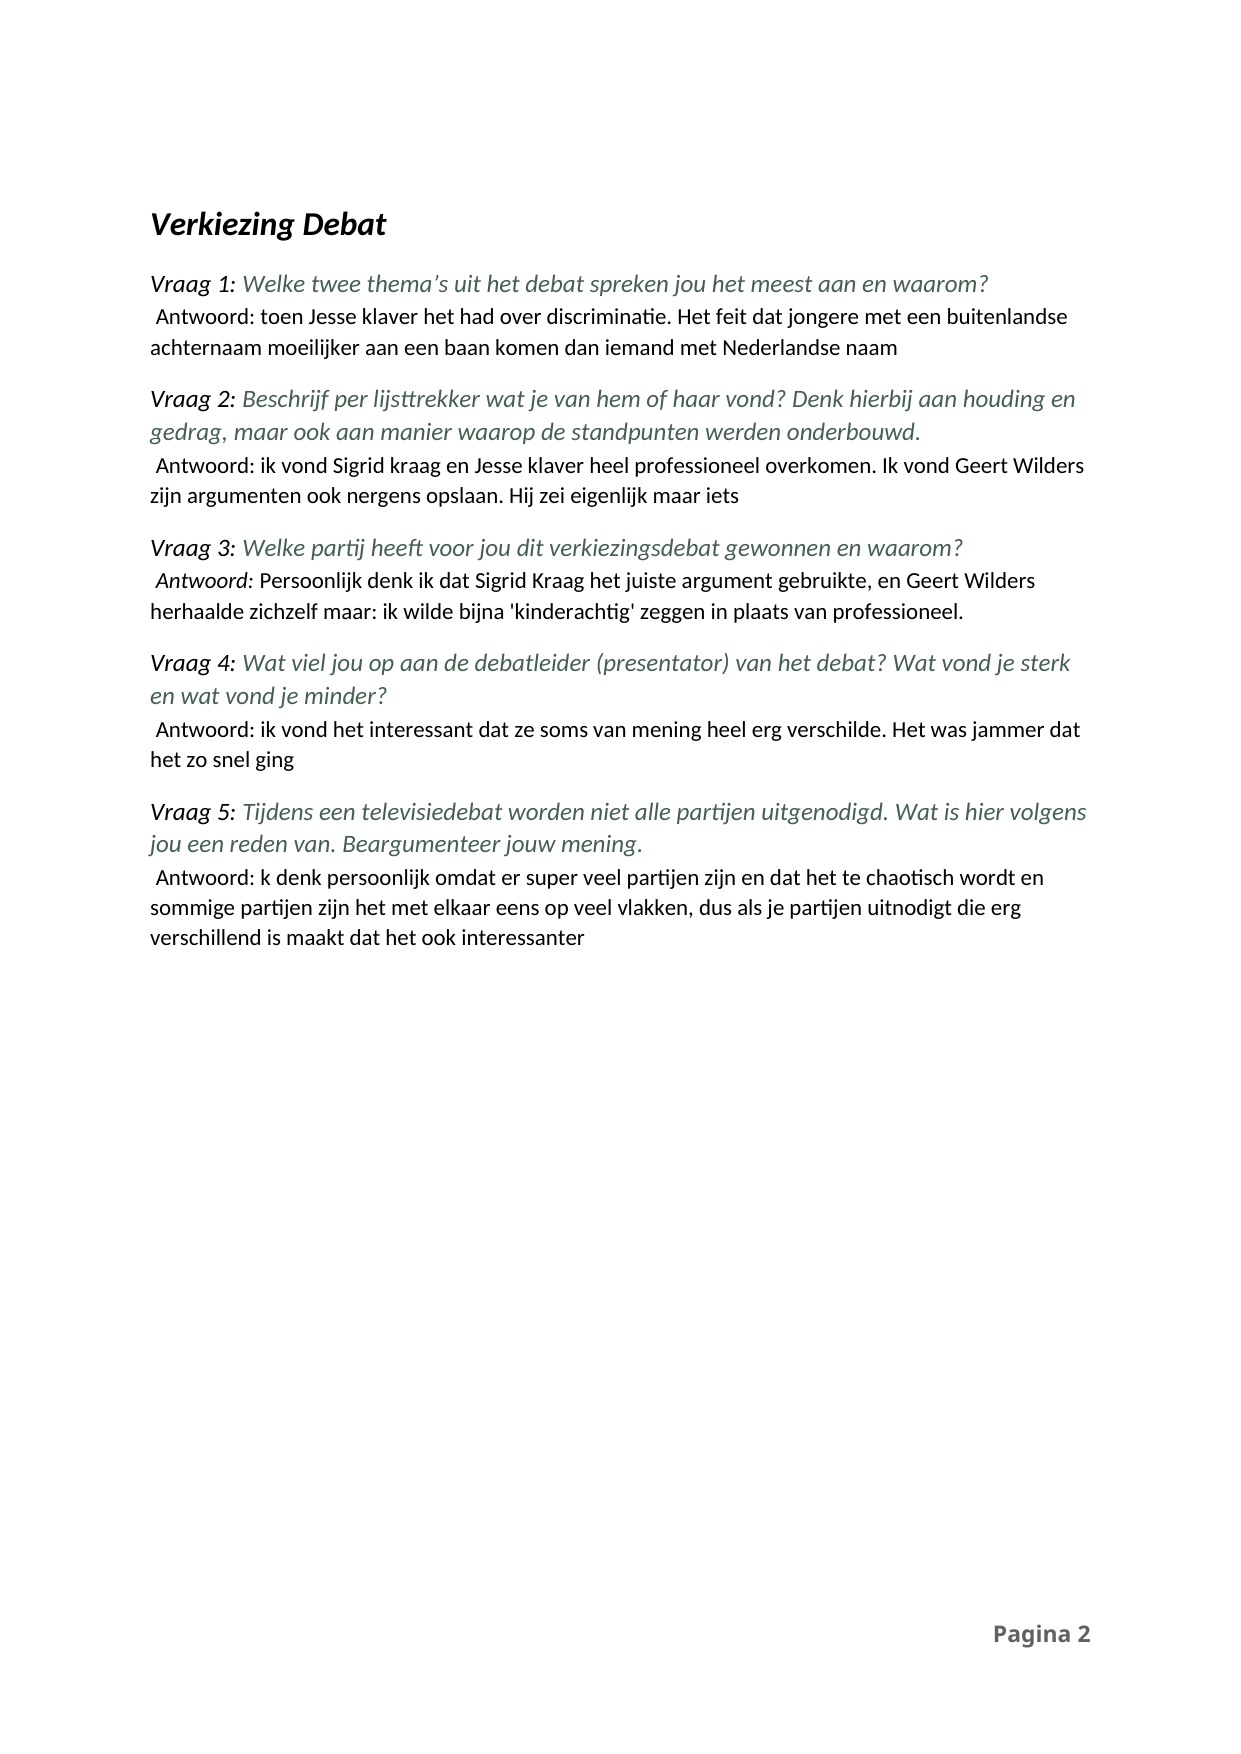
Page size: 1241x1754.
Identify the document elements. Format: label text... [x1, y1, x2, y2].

text Vraag 3: Welke partij heeft voor jou dit verkiezingsdebat gewonnen en waarom? Antwoord: Persoonlijk denk ik dat Sigrid Kraag het juiste argument gebruikte, en Geert Wilders herhaalde zichzelf maar: ik wilde bijna 'kinderachtig' zeggen in plaats van professioneel. [150, 532, 1090, 625]
text Vraag 4: Wat viel jou op aan de debatleider (presentator) van het debat? Wat vond je sterk en wat vond je minder? Antwoord: ik vond het interessant dat ze soms van mening heel erg verschilde. Het was jammer dat het zo snel ging [150, 648, 1090, 773]
text Verkiezing Debat [150, 203, 1090, 244]
text Vraag 1: Welke twee thema’s uit het debat spreken jou het meest aan en waarom? Antwoord: toen Jesse klaver het had over discriminatie. Het feit dat jongere met een buitenlandse achternaam moeilijker aan een baan komen dan iemand met Nederlandse naam [150, 268, 1090, 361]
text Vraag 5: Tijdens een televisiedebat worden niet alle partijen uitgenodigd. Wat is hier volgens jou een reden van. Beargumenteer jouw mening. Antwoord: k denk persoonlijk omdat er super veel partijen zijn en dat het te chaotisch wordt en sommige partijen zijn het met elkaar eens op veel vlakken, dus als je partijen uitnodigt die erg verschillend is maakt dat het ook interessanter [150, 796, 1090, 951]
text Vraag 2: Beschrijf per lijsttrekker wat je van hem of haar vond? Denk hierbij aan houding en gedrag, maar ook aan manier waarop de standpunten werden onderbouwd. Antwoord: ik vond Sigrid kraag en Jesse klaver heel professioneel overkomen. Ik vond Geert Wilders zijn argumenten ook nergens opslaan. Hij zei eigenlijk maar iets [150, 383, 1090, 509]
